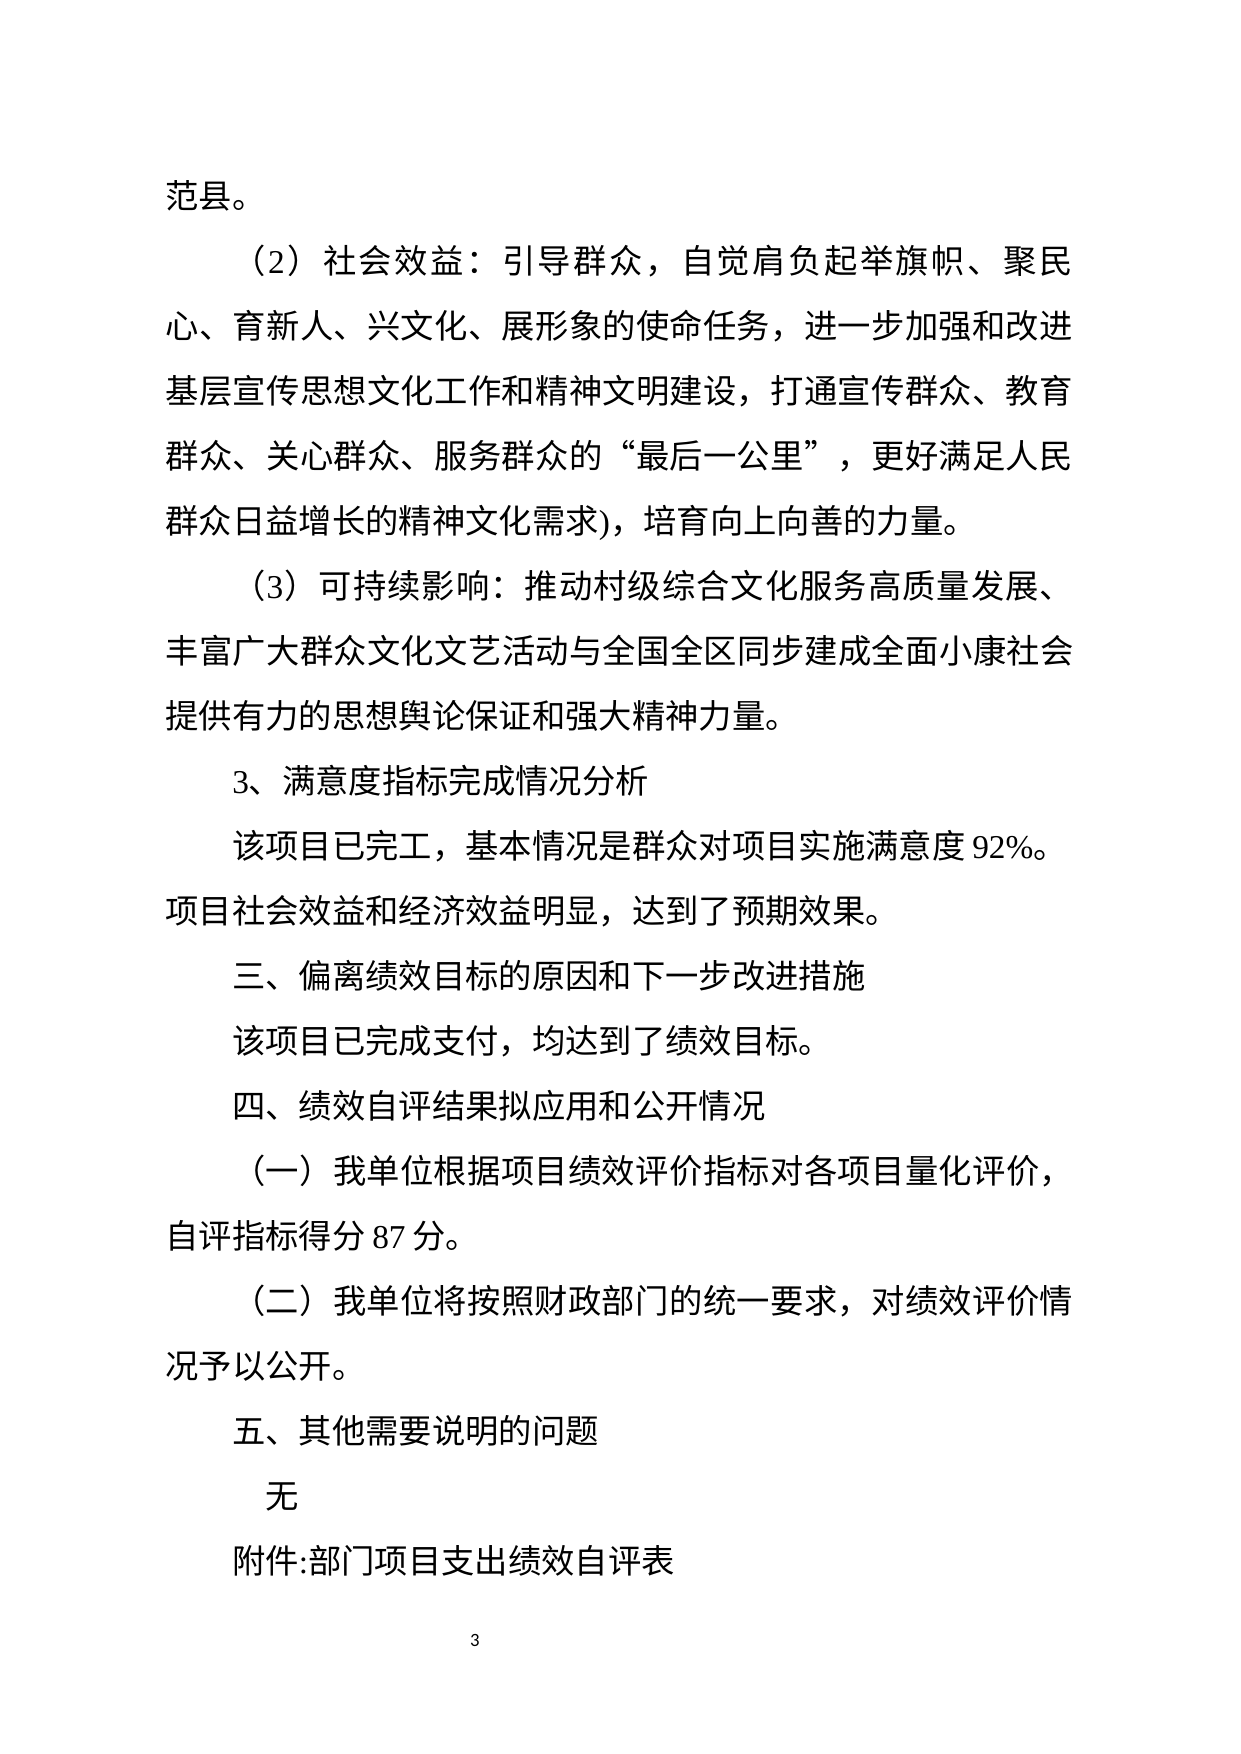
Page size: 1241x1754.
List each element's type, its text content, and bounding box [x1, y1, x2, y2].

list 五、其他需要说明的问题 [165, 1397, 1075, 1462]
list 该项目已完工，基本情况是群众对项目实施满意度92%。项目社会效益和经济效益明显，达到了预期效果。 [165, 812, 1075, 942]
text 附件:部门项目支出绩效自评表 [165, 1527, 1075, 1592]
text （二）我单位将按照财政部门的统一要求，对绩效评价情况予以公开。 [165, 1267, 1075, 1397]
list 该项目已完成支付，均达到了绩效目标。 [165, 1007, 1075, 1072]
list 四、绩效自评结果拟应用和公开情况 [165, 1072, 1075, 1137]
list 无 [165, 1462, 1075, 1527]
list （2）社会效益：引导群众，自觉肩负起举旗帜、聚民心、育新人、兴文化、展形象的使命任务，进一步加强和改进基层宣传思想文化工作和精神文明建设，打通宣传群众、教育群众、关心群众、服务群众的“最后一公里”，更好满足人民群众日益增长的精神文化需求)，培育向上向善的力量。 [165, 227, 1075, 552]
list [165, 162, 1075, 227]
text （一）我单位根据项目绩效评价指标对各项目量化评价，自评指标得分87分。 [165, 1137, 1075, 1267]
list 3、满意度指标完成情况分析 [165, 747, 1075, 812]
list （3）可持续影响：推动村级综合文化服务高质量发展、丰富广大群众文化文艺活动与全国全区同步建成全面小康社会提供有力的思想舆论保证和强大精神力量。 [165, 552, 1075, 747]
list 三、偏离绩效目标的原因和下一步改进措施 [165, 942, 1075, 1007]
